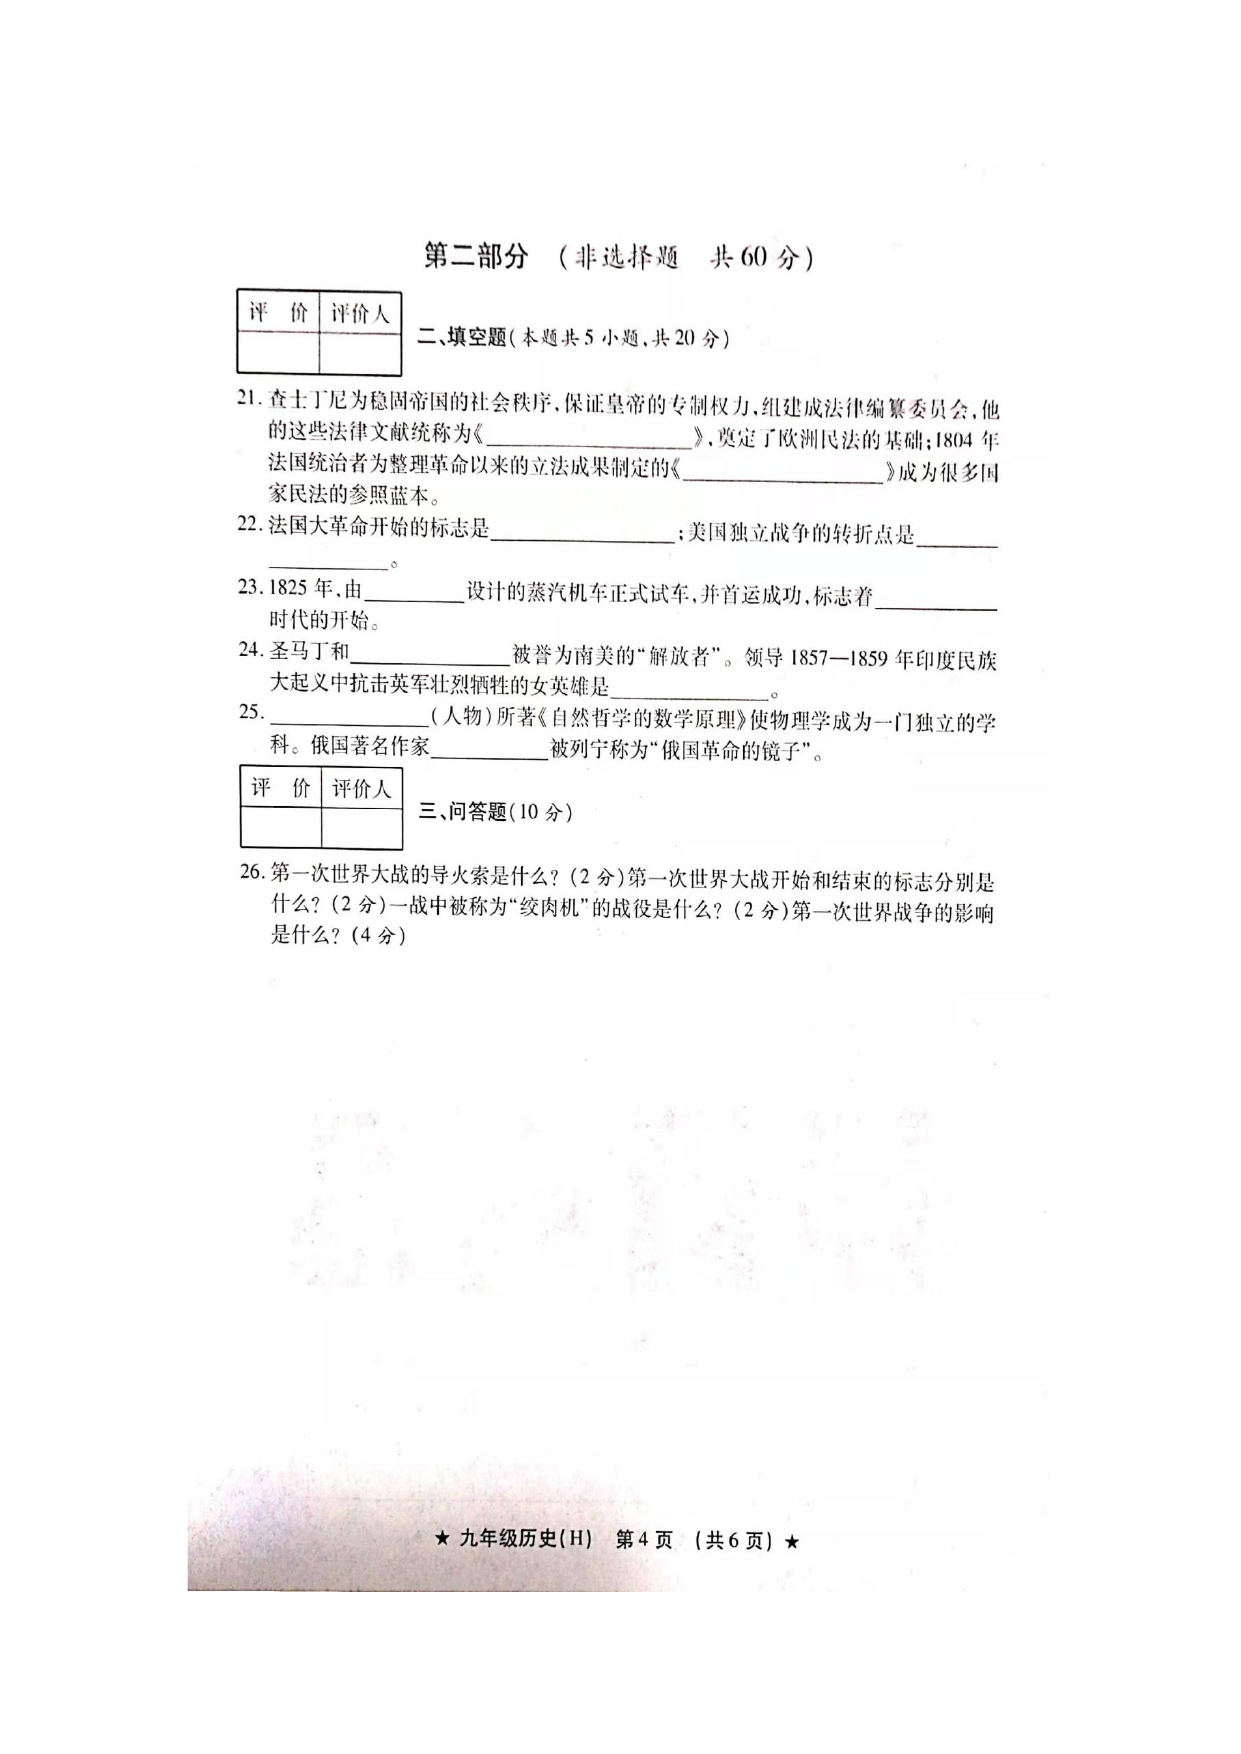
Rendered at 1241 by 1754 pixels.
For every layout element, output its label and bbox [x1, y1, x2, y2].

picture [187, 162, 1051, 1592]
